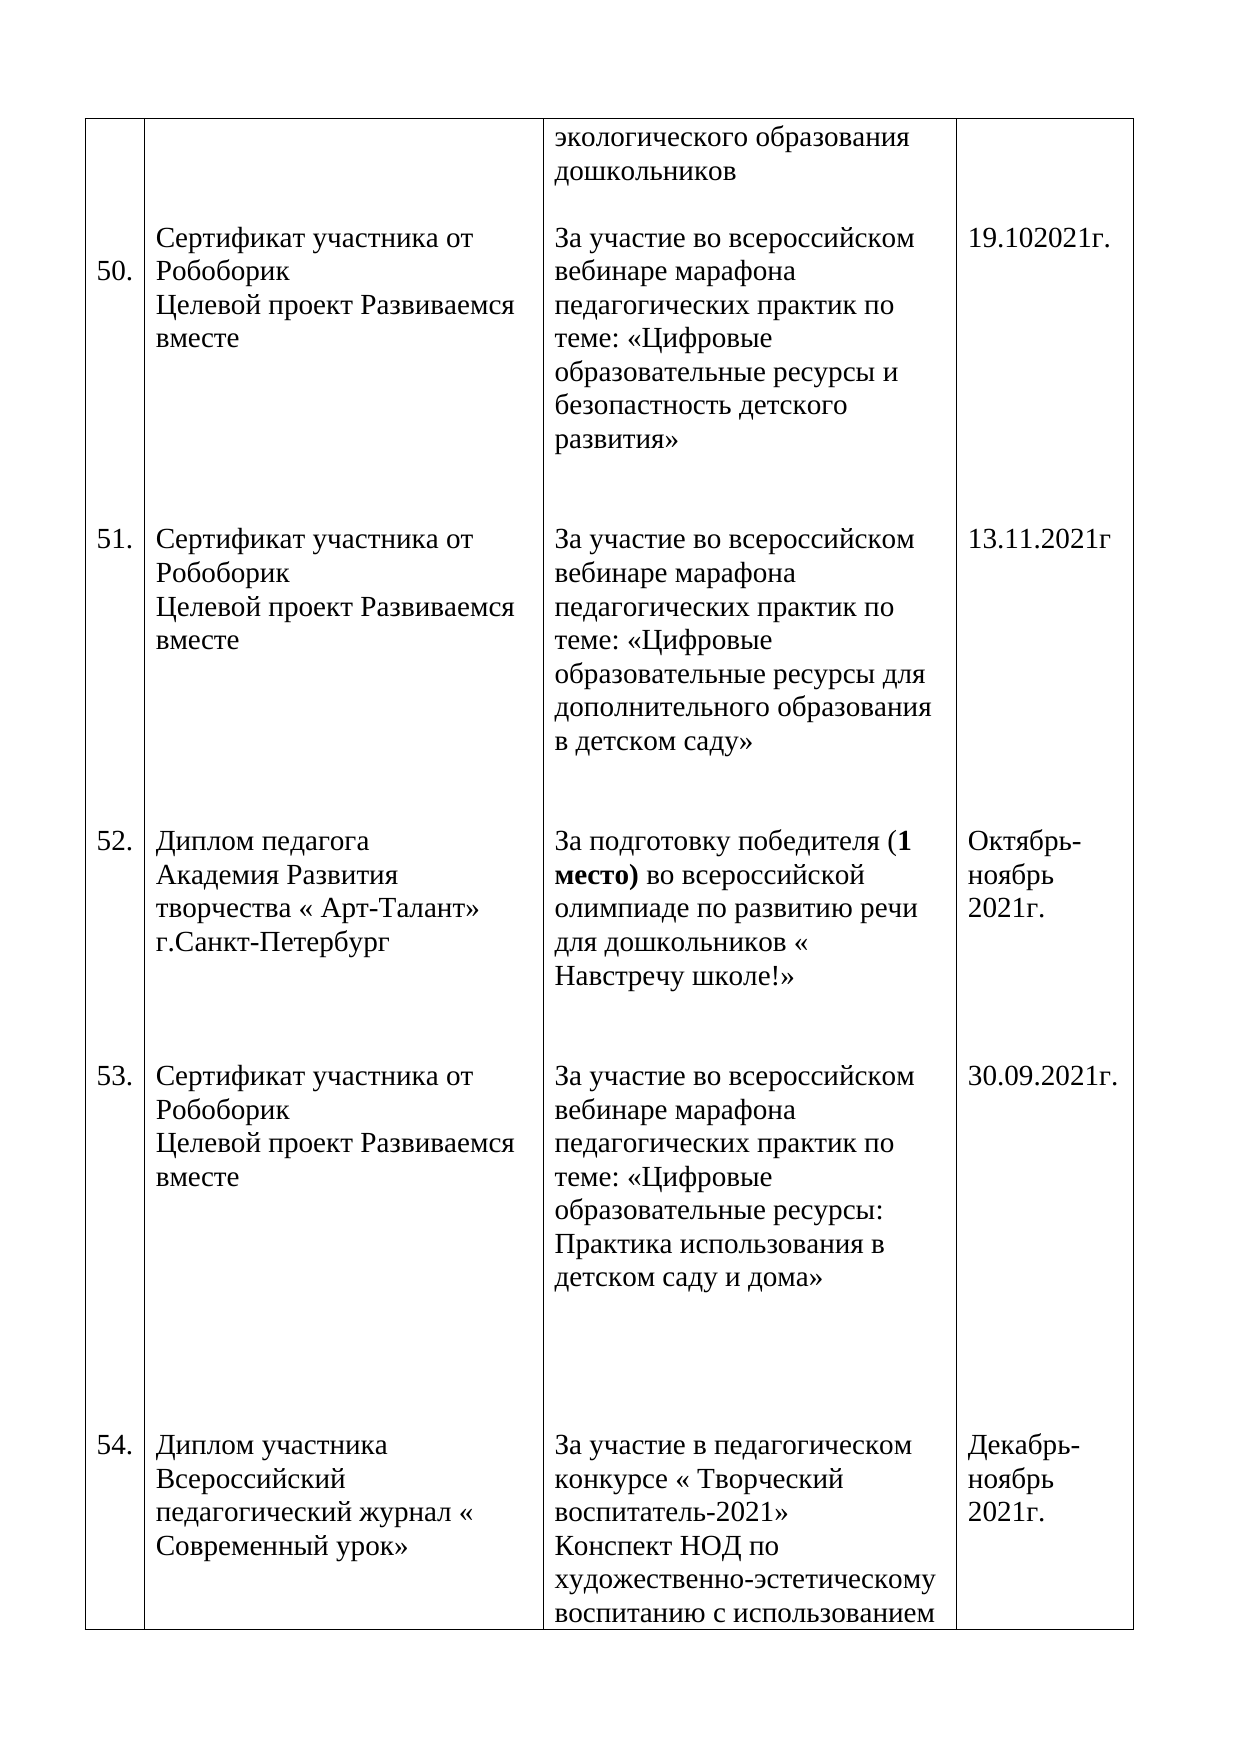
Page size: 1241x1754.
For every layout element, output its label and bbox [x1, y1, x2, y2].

table_cell [957, 119, 1133, 1628]
table_cell [145, 119, 543, 1628]
table_cell [544, 119, 956, 1628]
table_cell [86, 119, 144, 1628]
